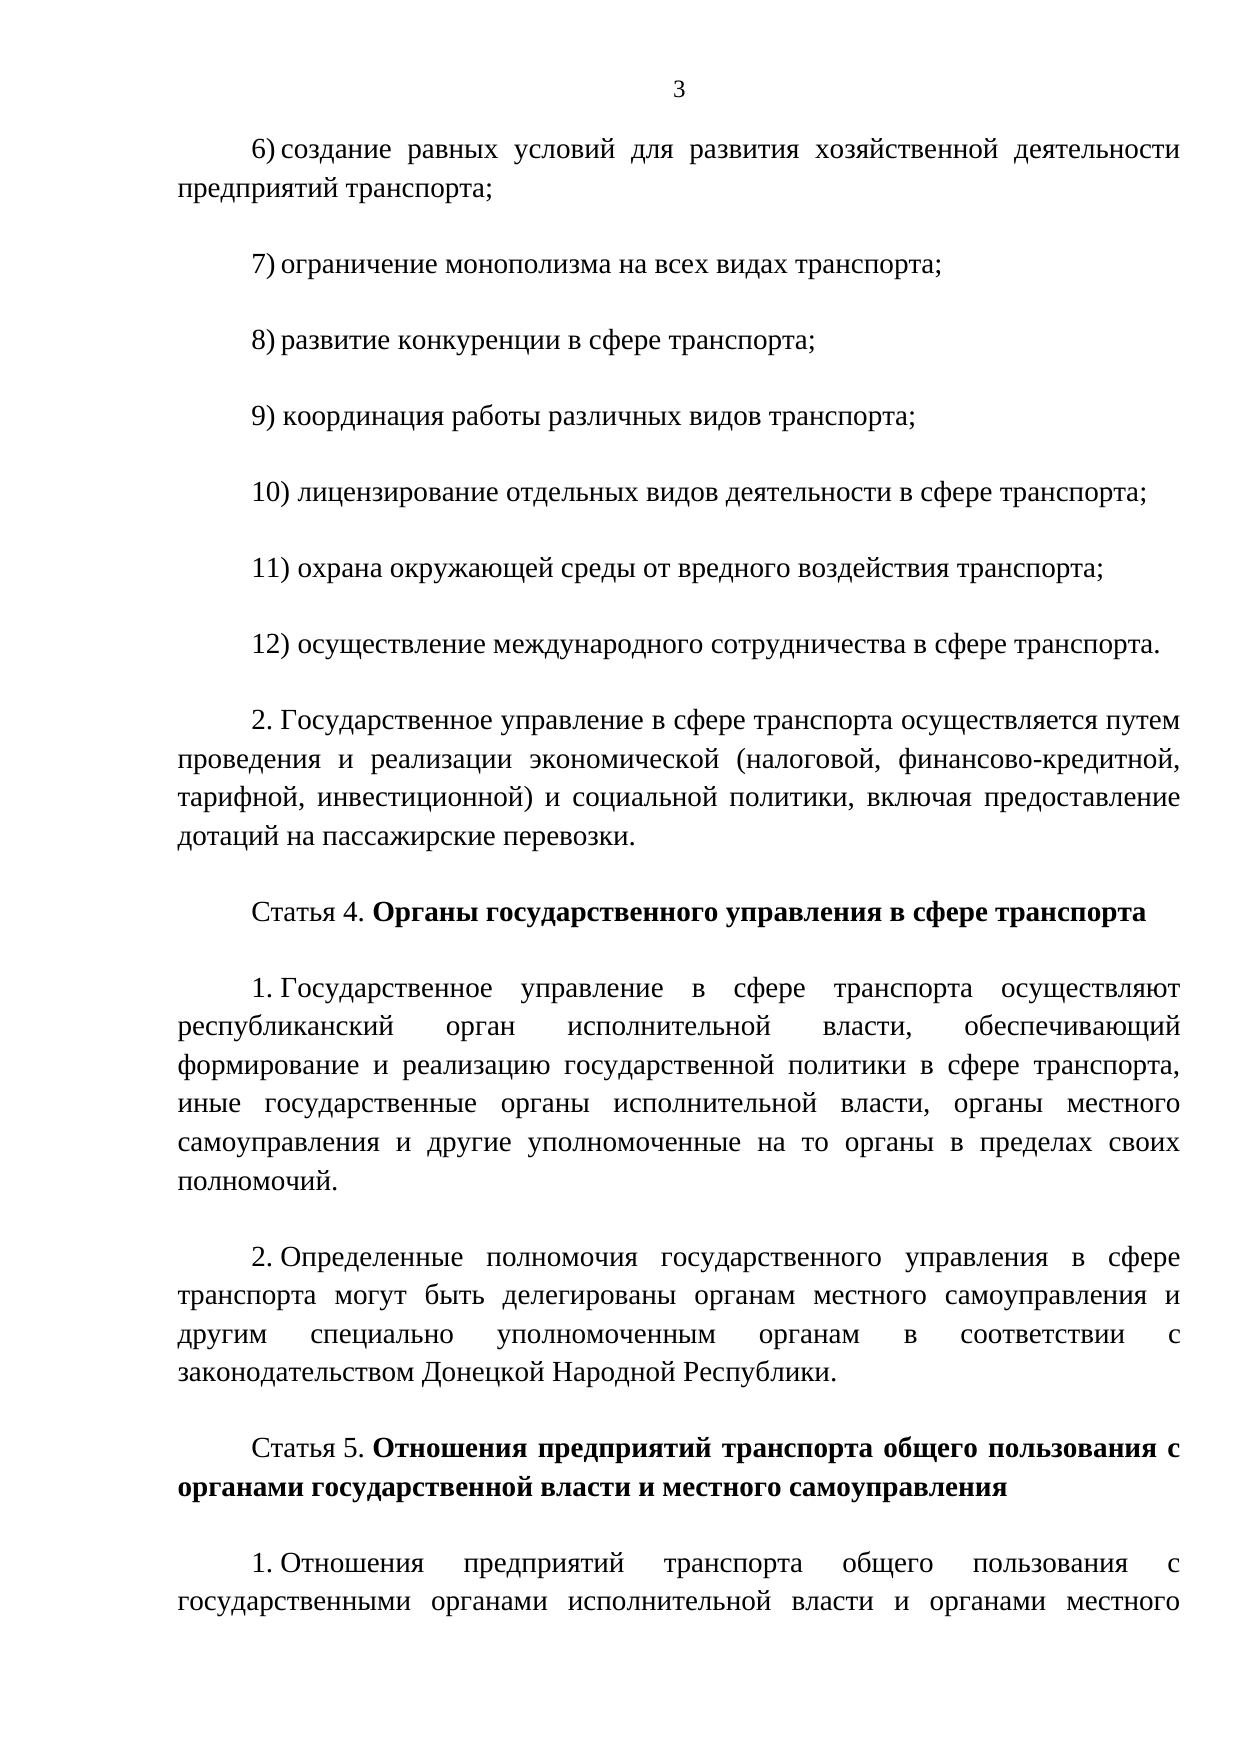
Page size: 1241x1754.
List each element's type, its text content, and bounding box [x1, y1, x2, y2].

text Статья 5. Отношения предприятий транспорта общего пользования с органами государственной власти и местного самоуправления [177, 1430, 1181, 1502]
text Статья 4. Органы государственного управления в сфере транспорта [177, 894, 1181, 927]
text 7) ограничение монополизма на всех видах транспорта; [177, 246, 1181, 279]
text 1. Государственное управление в сфере транспорта осуществляют республиканский орган исполнительной власти, обеспечивающий формирование и реализацию государственной политики в сфере транспорта, иные государственные органы исполнительной власти, органы местного самоуправления и другие уполномоченные на то органы в пределах своих полномочий. [177, 970, 1181, 1196]
text 2. Государственное управление в сфере транспорта осуществляется путем проведения и реализации экономической (налоговой, финансово-кредитной, тарифной, инвестиционной) и социальной политики, включая предоставление дотаций на пассажирские перевозки. [177, 702, 1181, 851]
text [177, 1545, 1181, 1617]
text 11) охрана окружающей среды от вредного воздействия транспорта; [177, 550, 1181, 584]
text 10) лицензирование отдельных видов деятельности в сфере транспорта; [177, 474, 1181, 508]
text 2. Определенные полномочия государственного управления в сфере транспорта могут быть делегированы органам местного самоуправления и другим специально уполномоченным органам в соответствии с законодательством Донецкой Народной Республики. [177, 1239, 1181, 1388]
text 6) создание равных условий для развития хозяйственной деятельности предприятий транспорта; [177, 131, 1181, 203]
text 12) осуществление международного сотрудничества в сфере транспорта. [177, 626, 1181, 660]
text 8) развитие конкуренции в сфере транспорта; [177, 322, 1181, 356]
text 9) координация работы различных видов транспорта; [177, 398, 1181, 432]
